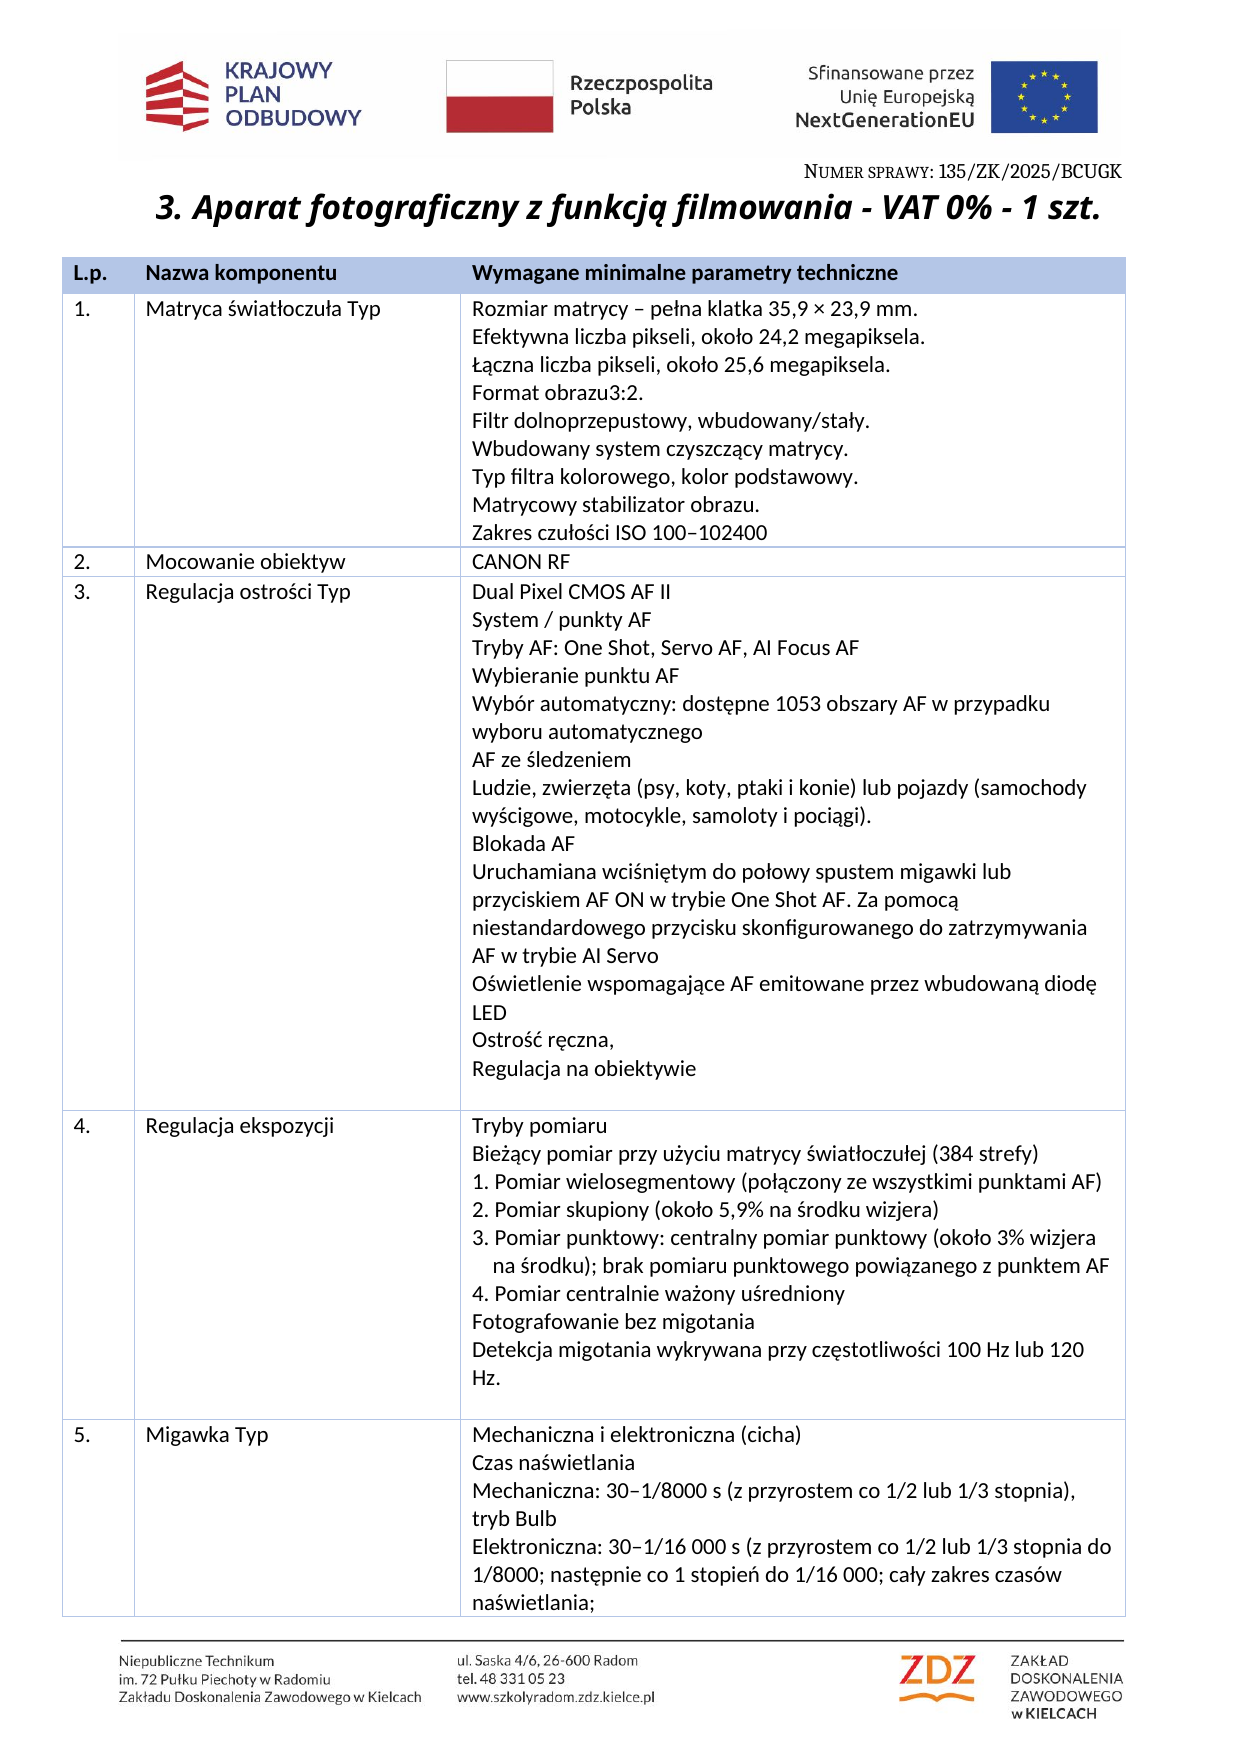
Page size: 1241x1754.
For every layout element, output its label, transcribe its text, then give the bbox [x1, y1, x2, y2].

table_cell 2. [63, 548, 134, 576]
subtitle Aparat fotograficzny z funkcją filmowania - VAT 0% - 1 szt. [156, 184, 1122, 229]
table_cell 1. [63, 294, 134, 546]
table_cell Matryca światłoczuła Typ [135, 294, 460, 546]
table_cell 5. [63, 1420, 134, 1616]
table_cell Regulacja ekspozycji [135, 1111, 460, 1419]
table_header L.p. [63, 258, 134, 293]
table_cell Regulacja ostrości Typ [135, 577, 460, 1110]
table_cell Mocowanie obiektyw [135, 548, 460, 576]
table_cell Dual Pixel CMOS AF II System / punkty AF Tryby AF: One Shot, Servo AF, AI Focus AF Wybieranie punktu AF Wybór automatyczny: dostępne 1053 obszary AF w przypadku wyboru automatycznego AF ze śledzeniem Ludzie, zwierzęta (psy, koty, ptaki i konie) lub pojazdy (samochody wyścigowe, motocykle, samoloty i pociągi). Blokada AF Uruchamiana wciśniętym do połowy spustem migawki lub przyciskiem AF ON w trybie One Shot AF. Za pomocą niestandardowego przycisku skonfigurowanego do zatrzymywania AF w trybie AI Servo Oświetlenie wspomagające AF emitowane przez wbudowaną diodę LED Ostrość ręczna, Regulacja na obiektywie [461, 577, 1125, 1110]
picture [118, 29, 1123, 161]
table_cell CANON RF [461, 548, 1125, 576]
table_cell Rozmiar matrycy – pełna klatka 35,9 × 23,9 mm. Efektywna liczba pikseli, około 24,2 megapiksela. Łączna liczba pikseli, około 25,6 megapiksela. Format obrazu3:2. Filtr dolnoprzepustowy, wbudowany/stały. Wbudowany system czyszczący matrycy. Typ filtra kolorowego, kolor podstawowy. Matrycowy stabilizator obrazu. Zakres czułości ISO 100–102400 [461, 294, 1125, 546]
table_cell 3. [63, 577, 134, 1110]
table_header Nazwa komponentu [135, 258, 460, 293]
table_cell Tryby pomiaru Bieżący pomiar przy użyciu matrycy światłoczułej (384 strefy) 1. Pomiar wielosegmentowy (połączony ze wszystkimi punktami AF) 2. Pomiar skupiony (około 5,9% na środku wizjera) 3. Pomiar punktowy: centralny pomiar punktowy (około 3% wizjera na środku); brak pomiaru punktowego powiązanego z punktem AF 4. Pomiar centralnie ważony uśredniony Fotografowanie bez migotania Detekcja migotania wykrywana przy częstotliwości 100 Hz lub 120 Hz. [461, 1111, 1125, 1419]
picture [118, 1639, 1125, 1734]
table_cell 4. [63, 1111, 134, 1419]
table_cell Migawka Typ [135, 1420, 460, 1616]
table_header Wymagane minimalne parametry techniczne [461, 258, 1125, 293]
